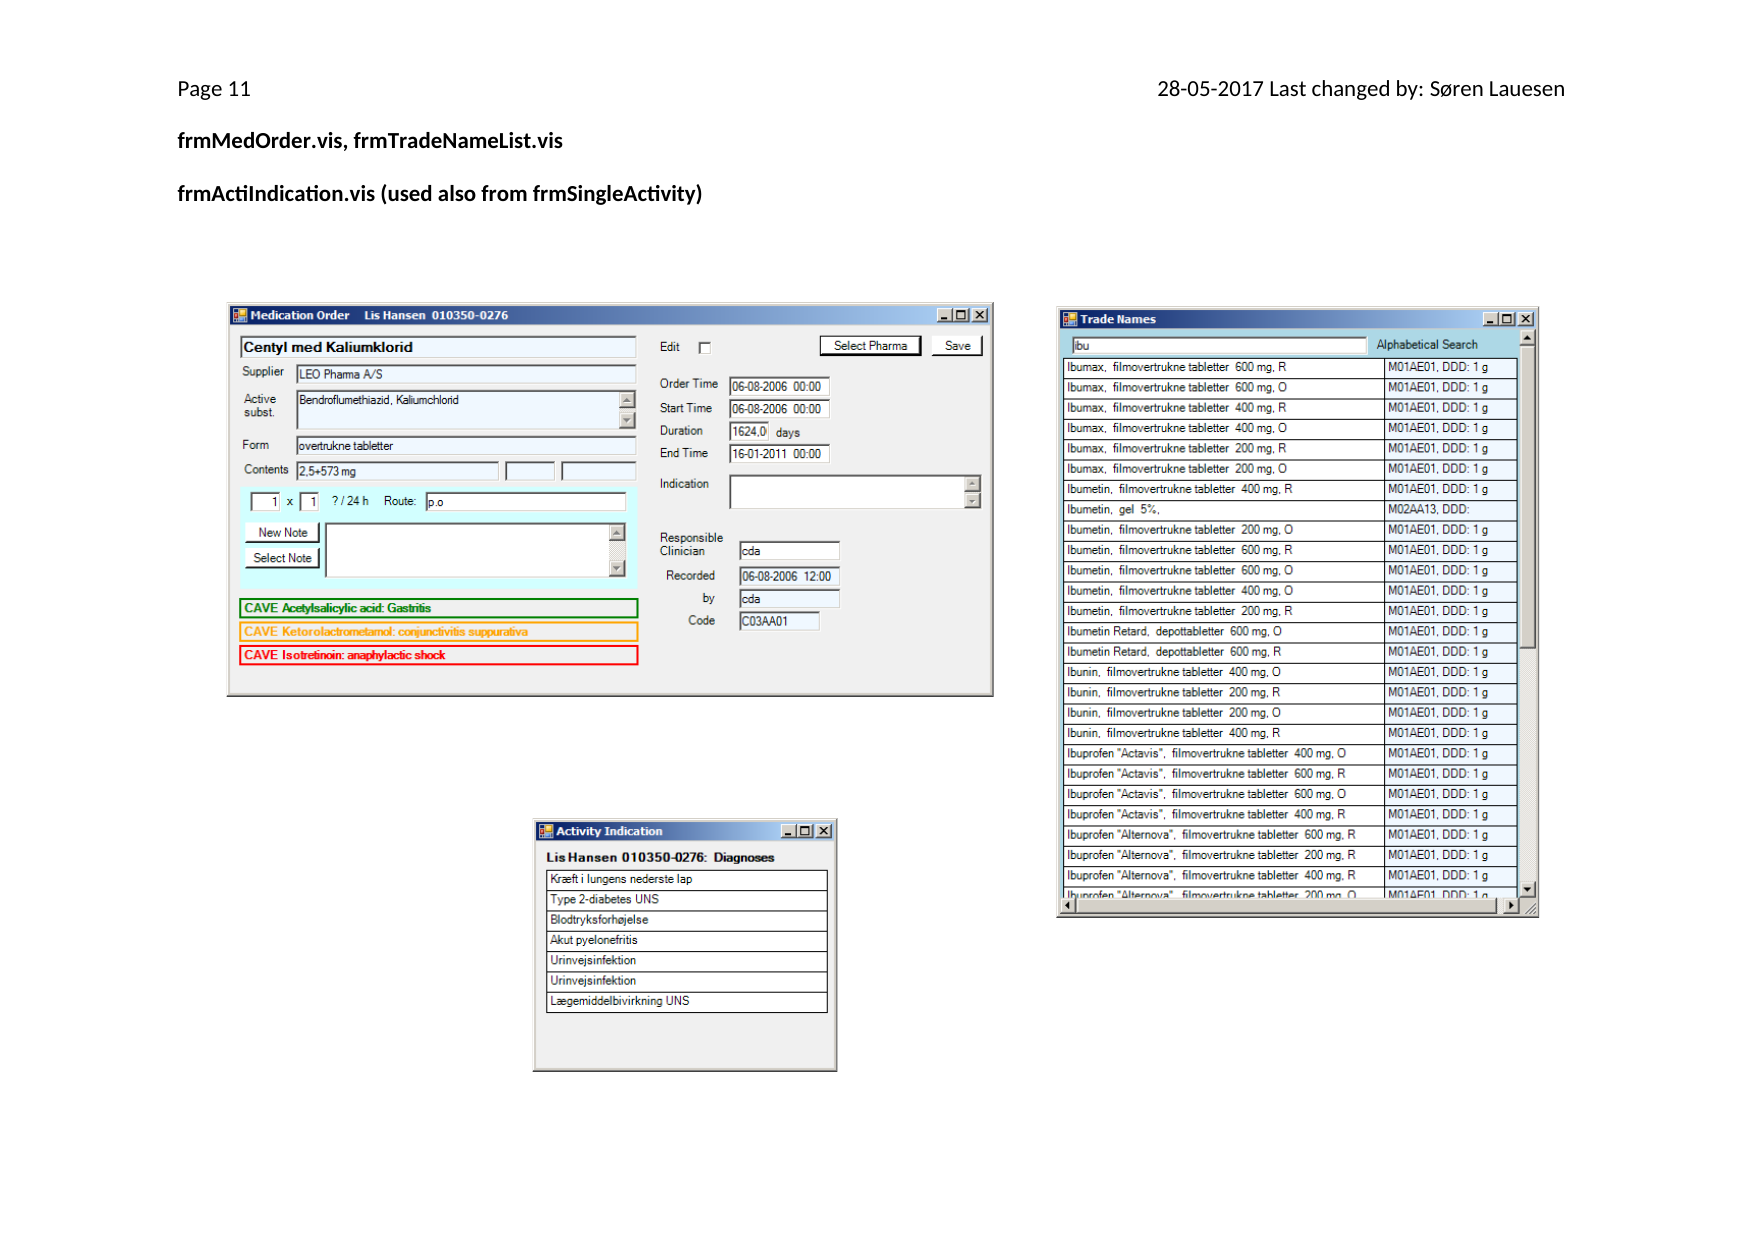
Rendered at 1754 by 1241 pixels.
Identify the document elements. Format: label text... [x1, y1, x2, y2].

picture [532, 818, 838, 1072]
picture [226, 302, 994, 697]
text frmActiIndication.vis (used also from frmSingleActivity) [177, 179, 1577, 207]
text frmMedOrder.vis, frmTradeNameList.vis [177, 126, 1577, 154]
picture [1056, 306, 1540, 918]
